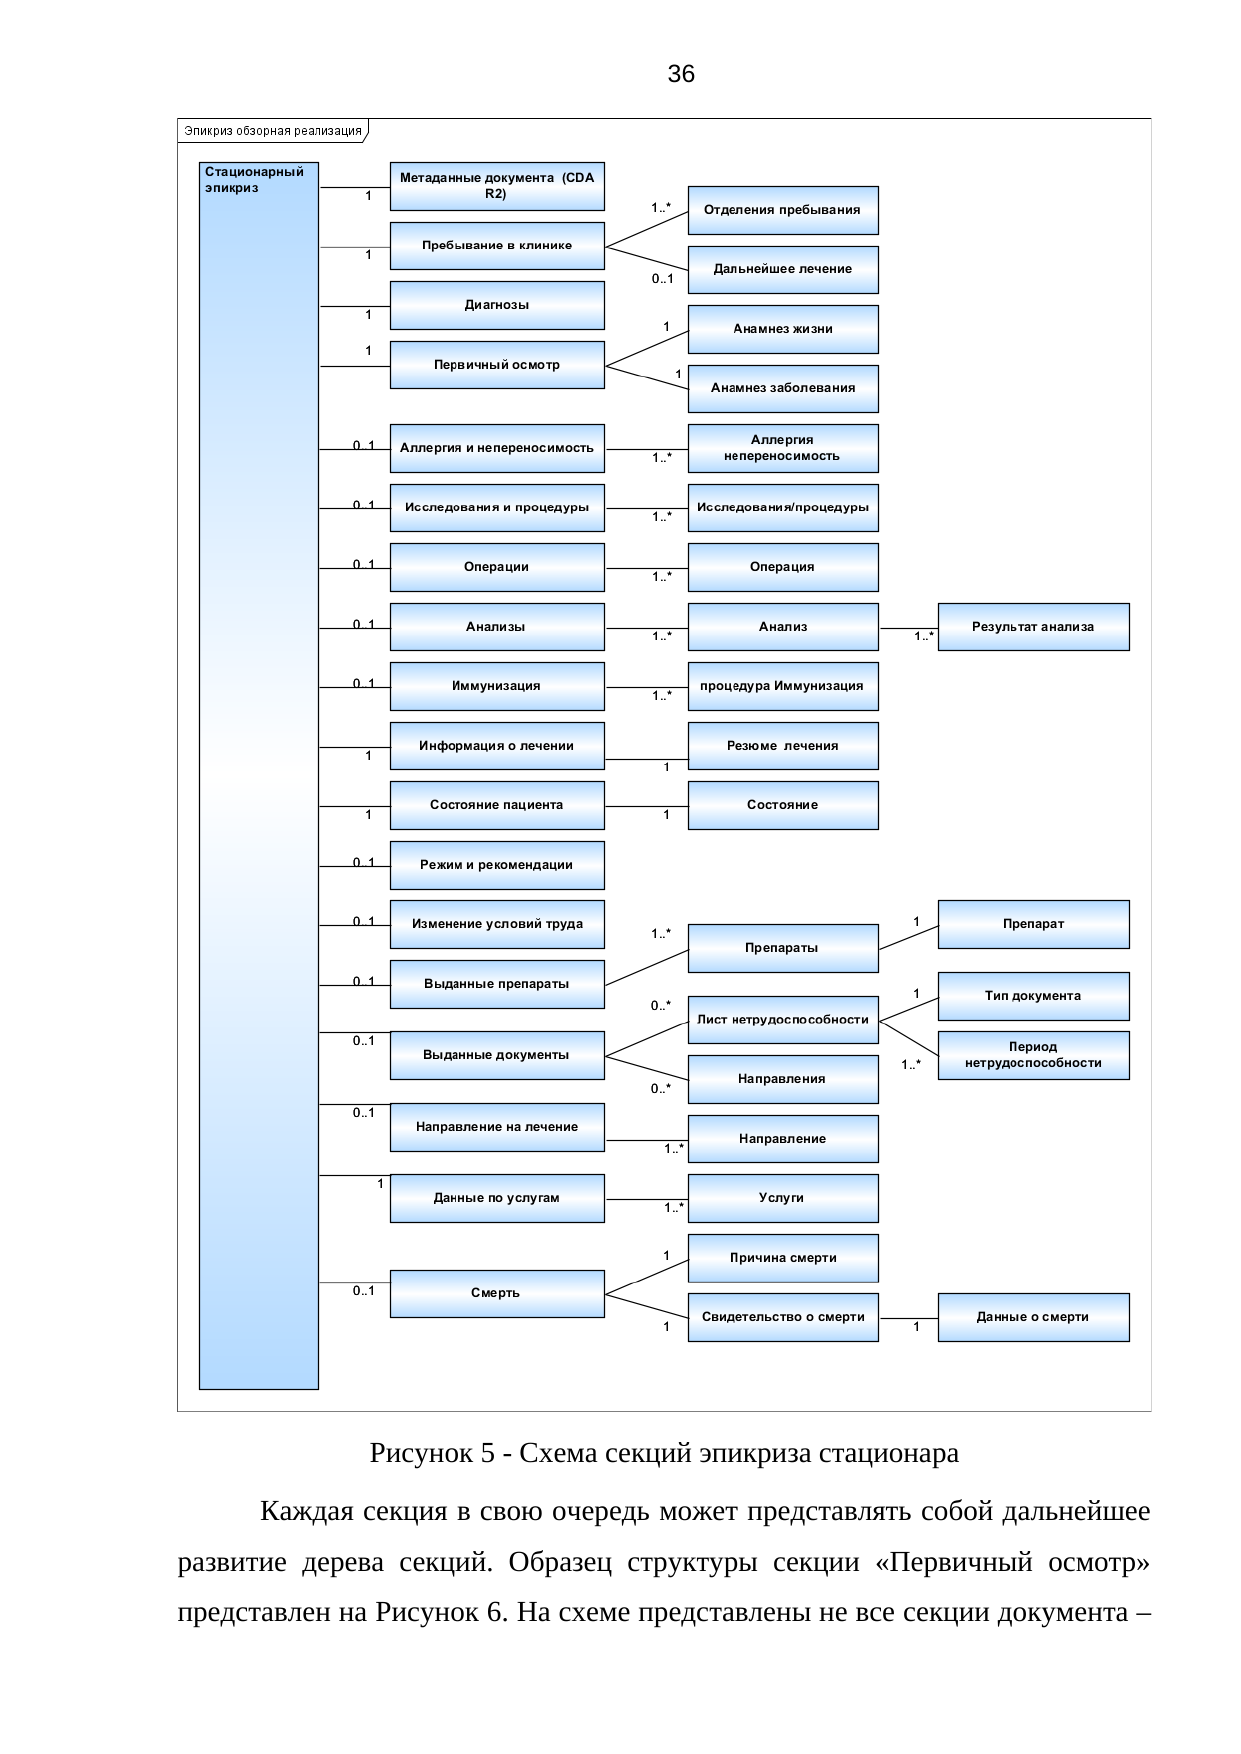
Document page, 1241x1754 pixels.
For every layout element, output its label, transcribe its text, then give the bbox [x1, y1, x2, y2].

picture [177, 118, 1152, 1412]
text Рисунок 5 - Схема секций эпикриза стационара [177, 1435, 1152, 1468]
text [177, 1493, 1152, 1628]
